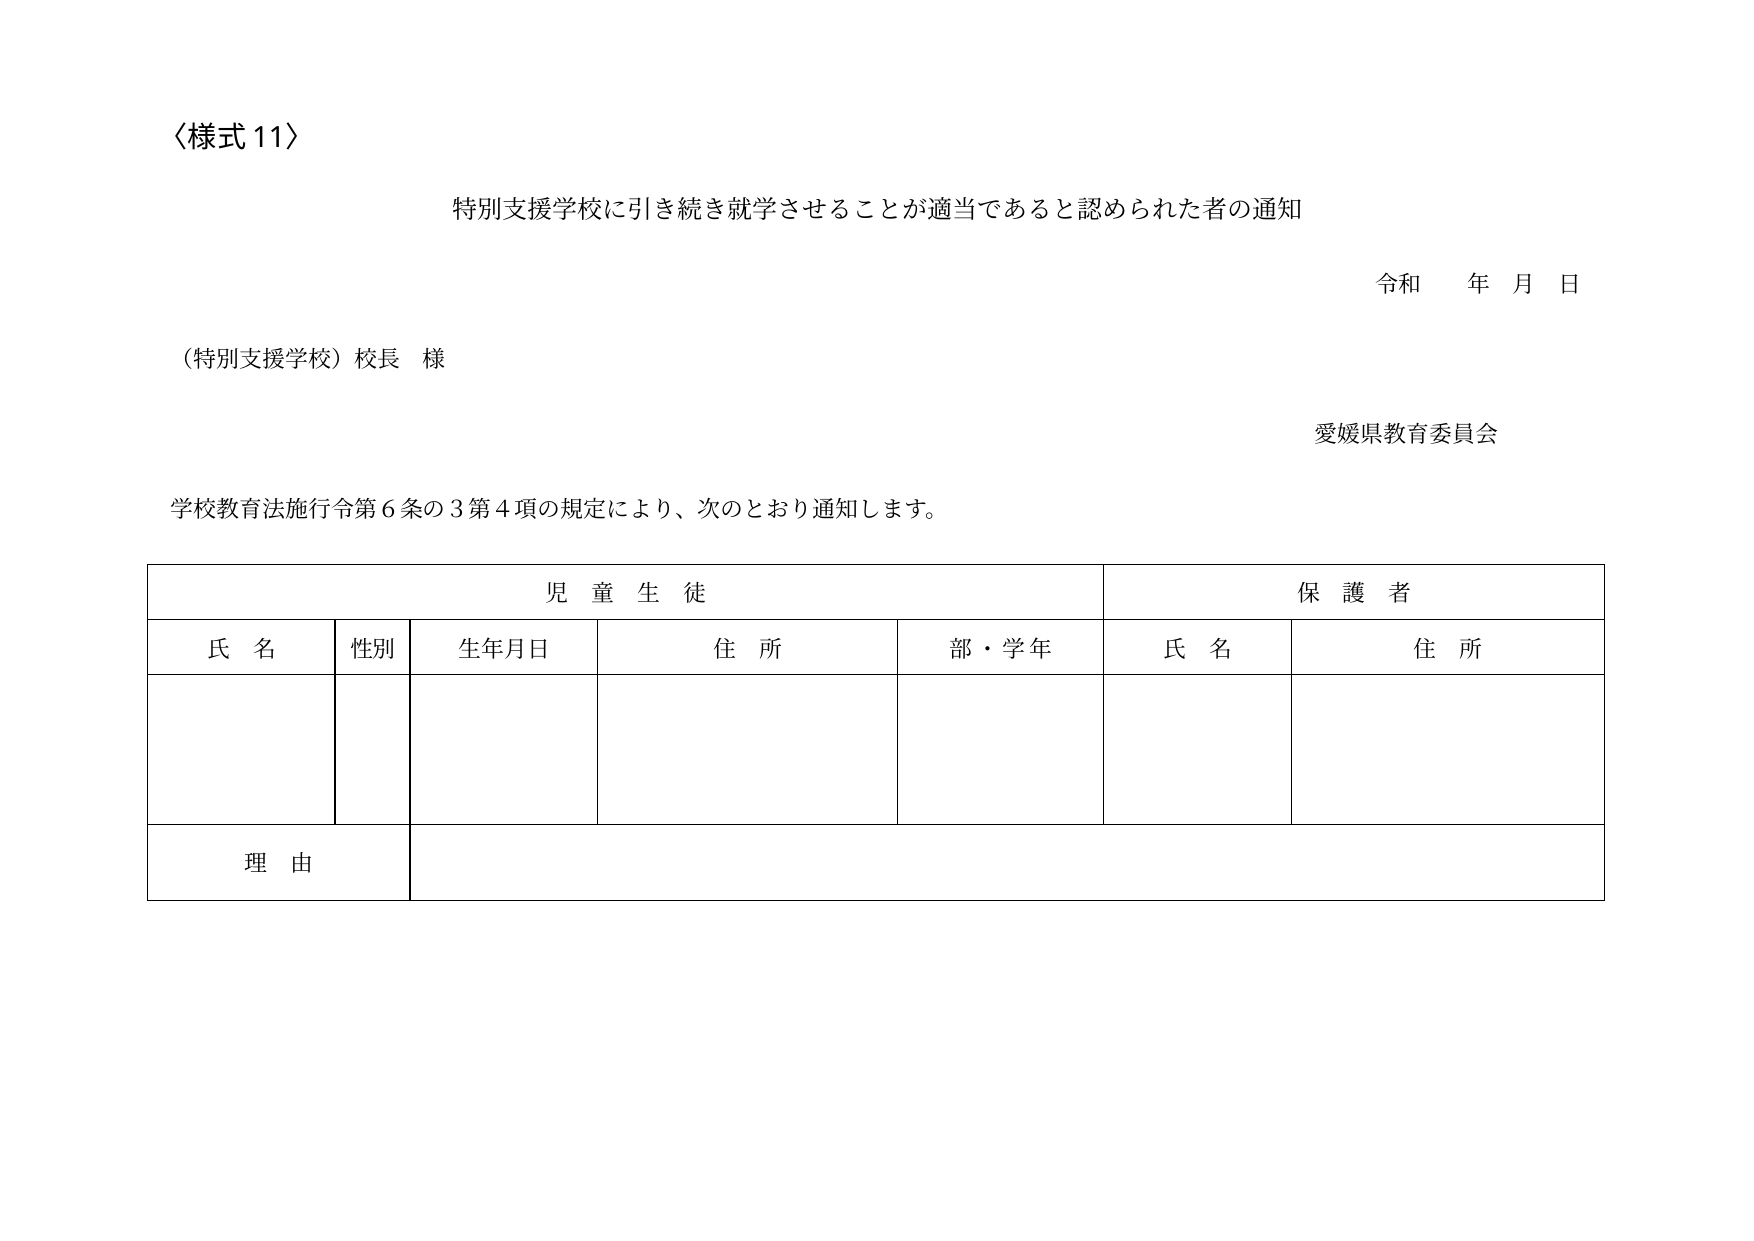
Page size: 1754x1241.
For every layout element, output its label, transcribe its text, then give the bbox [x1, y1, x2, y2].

table_cell 氏 名 [148, 620, 334, 674]
table_header 児 童 生 徒 [148, 565, 1103, 619]
table_cell 氏 名 [1104, 620, 1291, 674]
text 令和 年 月 日 [148, 264, 1581, 301]
table_header 保 護 者 [1104, 565, 1604, 619]
table_cell [411, 825, 1604, 899]
text （特別支援学校）校長 様 [148, 339, 1606, 376]
table_cell 住 所 [598, 620, 897, 674]
table_cell 性別 [336, 620, 409, 674]
text 学校教育法施行令第６条の３第４項の規定により、次のとおり通知します。 [148, 489, 1606, 526]
table_cell [1292, 675, 1604, 823]
table_cell [598, 675, 897, 823]
table_cell 生年月日 [411, 620, 597, 674]
text 愛媛県教育委員会 [148, 414, 1610, 451]
table_cell [898, 675, 1103, 823]
table_cell [411, 675, 597, 823]
table_cell 住 所 [1292, 620, 1604, 674]
table_cell [1104, 675, 1291, 823]
table_cell 部・学年 [898, 620, 1103, 674]
text 特別支援学校に引き続き就学させることが適当であると認められた者の通知 [148, 189, 1606, 226]
table_cell [336, 675, 409, 823]
table_cell 理 由 [148, 825, 409, 899]
table_cell [148, 675, 334, 823]
